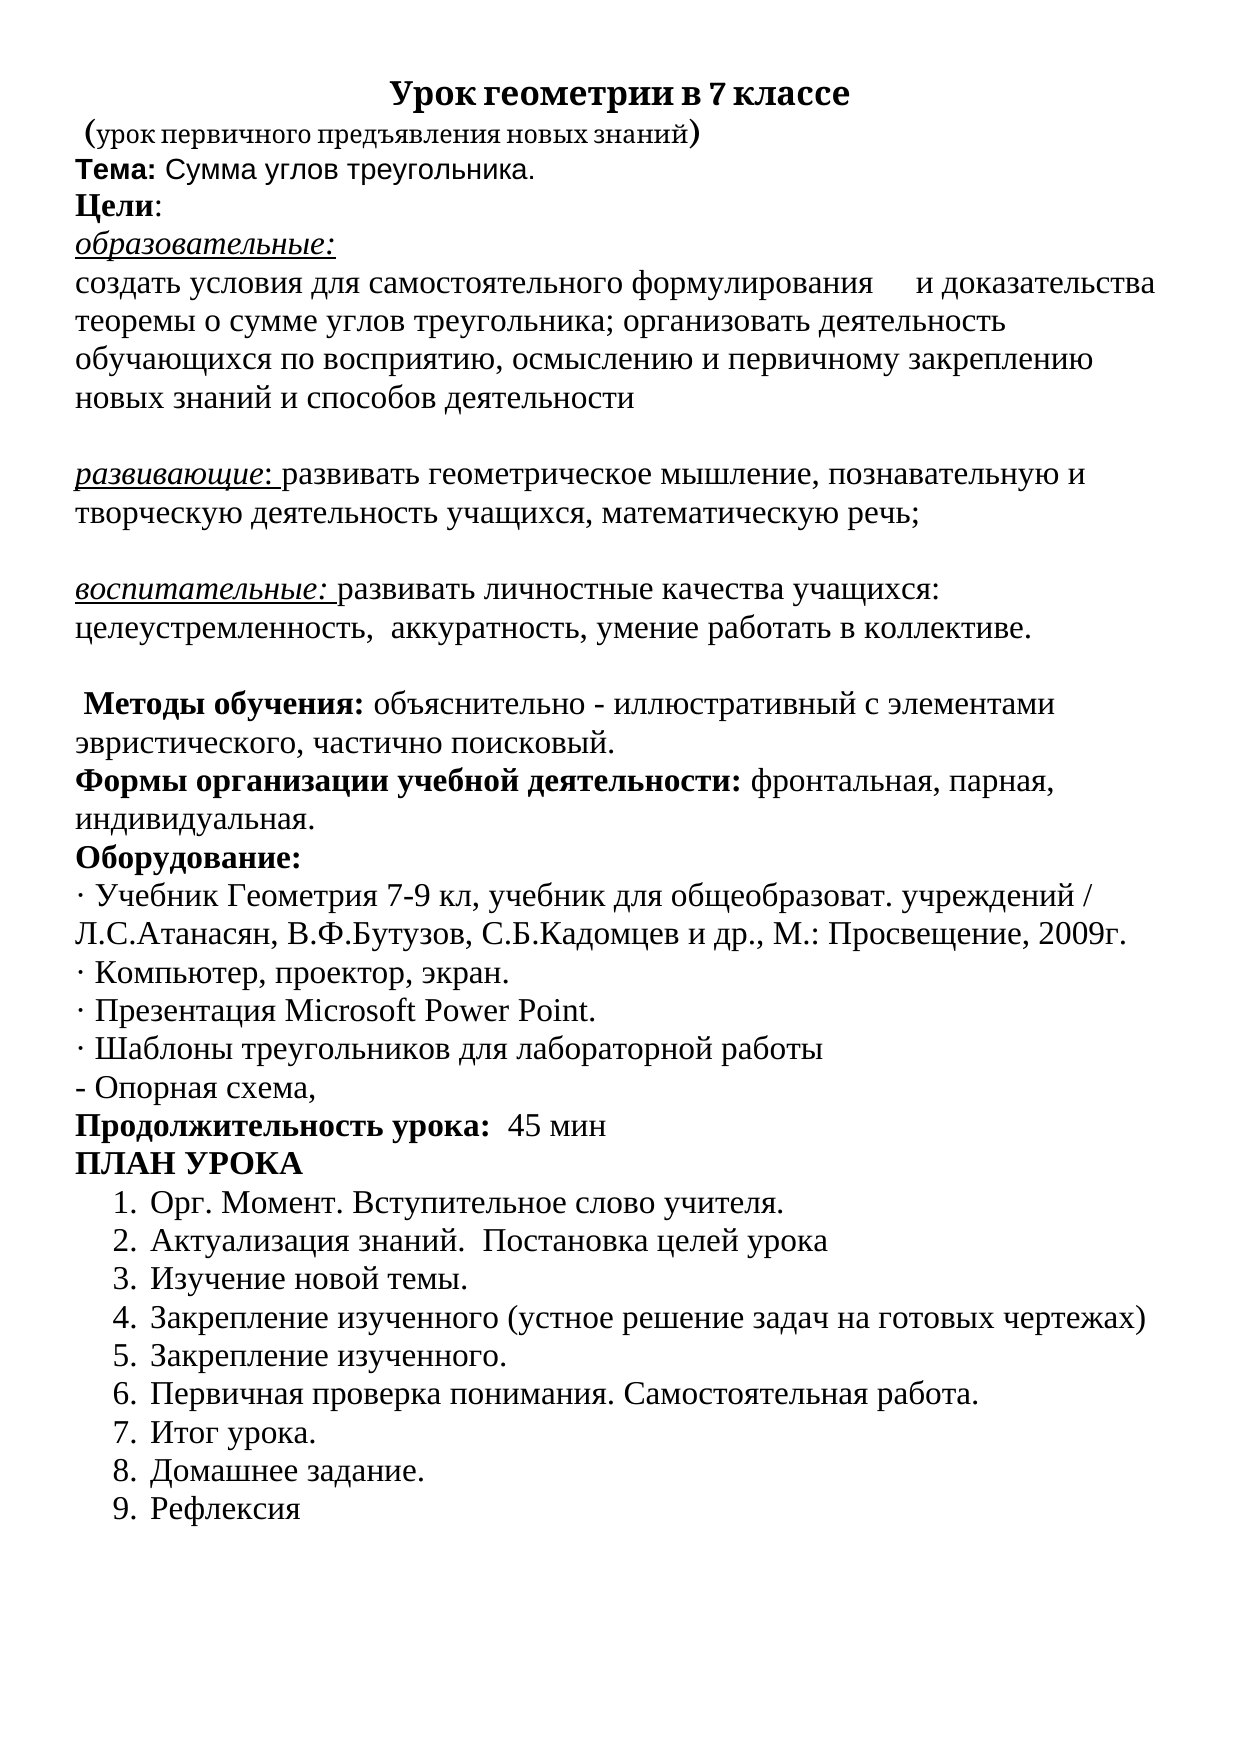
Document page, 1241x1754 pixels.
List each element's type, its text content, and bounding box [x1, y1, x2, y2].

text Цели: [75, 185, 1165, 223]
text · Компьютер, проектор, экран. [75, 952, 1165, 990]
list Первичная проверка понимания. Самостоятельная работа. [112, 1373, 1147, 1412]
text воспитательные: развивать личностные качества учащихся: целеустремленность, аккуратность, умение работать в коллективе. [75, 568, 1165, 645]
text Тема: Сумма углов треугольника. [75, 152, 1165, 185]
text индивидуальная. [75, 798, 1165, 837]
text создать условия для самостоятельного формулирования и доказательства теоремы о сумме углов треугольника; организовать деятельность обучающихся по восприятию, осмыслению и первичному закреплению новых знаний и способов деятельности [75, 262, 1165, 415]
list Домашнее задание. [112, 1450, 1147, 1488]
list Закрепление изученного (устное решение задач на готовых чертежах) [112, 1297, 1147, 1335]
text Оборудование: [75, 837, 1165, 875]
text Методы обучения: объяснительно - иллюстративный с элементами эвристического, частично поисковый. [75, 683, 1165, 760]
text Урок геометрии в 7 классе [75, 75, 1165, 113]
list Итог урока. [112, 1412, 1147, 1450]
list Рефлексия [112, 1488, 1147, 1527]
text развивающие: развивать геометрическое мышление, познавательную и творческую деятельность учащихся, математическую речь; [75, 453, 1165, 530]
list Закрепление изученного. [112, 1335, 1147, 1373]
text · Шаблоны треугольников для лабораторной работы [75, 1028, 1165, 1067]
text ПЛАН УРОКА [75, 1143, 1165, 1182]
list Актуализация знаний. Постановка целей урока [112, 1220, 1147, 1258]
text образовательные: [75, 223, 1165, 262]
list Изучение новой темы. [112, 1258, 1147, 1297]
text Продолжительность урока: 45 мин [75, 1105, 1165, 1143]
text · Учебник Геометрия 7-9 кл, учебник для общеобразоват. учреждений / Л.С.Атанасян, В.Ф.Бутузов, С.Б.Кадомцев и др., М.: Просвещение, 2009г. [75, 875, 1165, 952]
list Орг. Момент. Вступительное слово учителя. [112, 1182, 1147, 1220]
text - Опорная схема, [75, 1067, 1165, 1105]
text · Презентация Microsoft Power Point. [75, 990, 1165, 1028]
text (урок первичного предъявления новых знаний) [75, 113, 1165, 152]
text Формы организации учебной деятельности: фронтальная, парная, [75, 760, 1165, 798]
